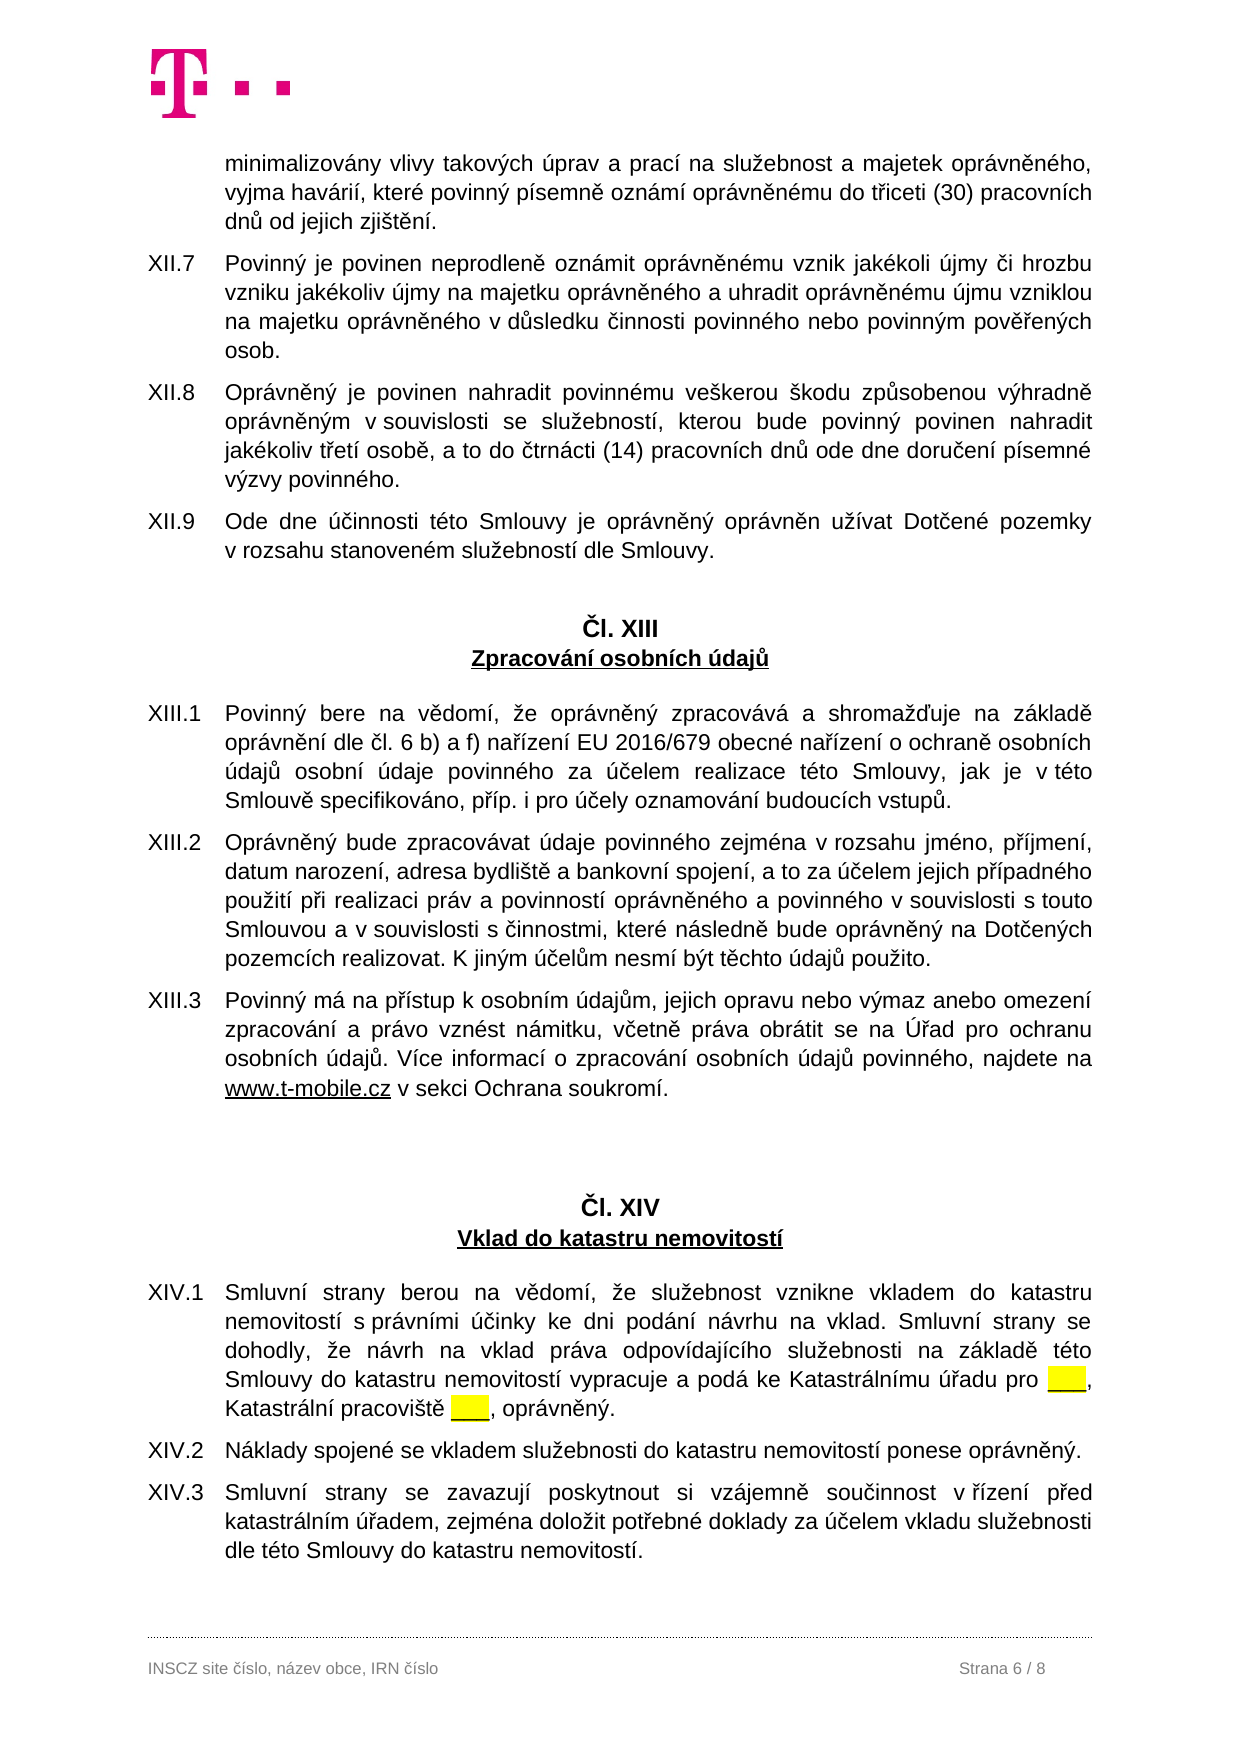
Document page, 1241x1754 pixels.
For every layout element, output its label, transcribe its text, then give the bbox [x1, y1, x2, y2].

list Oprávněný bude zpracovávat údaje povinného zejména v rozsahu jméno, příjmení, datum narození, adresa bydliště a bankovní spojení, a to za účelem jejich případného použití při realizaci práv a povinností oprávněného a povinného v souvislosti s touto Smlouvou a v souvislosti s činnostmi, které následně bude oprávněný na Dotčených pozemcích realizovat. K jiným účelům nesmí být těchto údajů použito. [148, 827, 1092, 973]
picture [151, 49, 290, 118]
list Smluvní strany se zavazují poskytnout si vzájemně součinnost v řízení před katastrálním úřadem, zejména doložit potřebné doklady za účelem vkladu služebnosti dle této Smlouvy do katastru nemovitostí. [148, 1477, 1092, 1564]
list Povinný je povinen neprodleně oznámit oprávněnému vznik jakékoli újmy či hrozbu vzniku jakékoliv újmy na majetku oprávněného a uhradit oprávněnému újmu vzniklou na majetku oprávněného v důsledku činnosti povinného nebo povinným pověřených osob. [148, 248, 1092, 364]
list Zpracování osobních údajů [148, 614, 1092, 673]
list Povinný bere na vědomí, že oprávněný zpracovává a shromažďuje na základě oprávnění dle čl. 6 b) a f) nařízení EU 2016/679 obecné nařízení o ochraně osobních údajů osobní údaje povinného za účelem realizace této Smlouvy, jak je v této Smlouvě specifikováno, příp. i pro účely oznamování budoucích vstupů. [148, 698, 1092, 814]
list Oprávněný je povinen nahradit povinnému veškerou škodu způsobenou výhradně oprávněným v souvislosti se služebností, kterou bude povinný povinen nahradit jakékoliv třetí osobě, a to do čtrnácti (14) pracovních dnů ode dne doručení písemné výzvy povinného. [148, 377, 1092, 493]
list Ode dne účinnosti této Smlouvy je oprávněný oprávněn užívat Dotčené pozemky v rozsahu stanoveném služebností dle Smlouvy. [148, 506, 1092, 564]
list Vklad do katastru nemovitostí [148, 1193, 1092, 1252]
list Povinný má na přístup k osobním údajům, jejich opravu nebo výmaz anebo omezení zpracování a právo vznést námitku, včetně práva obrátit se na Úřad pro ochranu osobních údajů. Více informací o zpracování osobních údajů povinného, najdete na www.t-mobile.cz v sekci Ochrana soukromí. [148, 985, 1092, 1102]
list Smluvní strany berou na vědomí, že služebnost vznikne vkladem do katastru nemovitostí s právními účinky ke dni podání návrhu na vklad. Smluvní strany se dohodly, že návrh na vklad práva odpovídajícího služebnosti na základě této Smlouvy do katastru nemovitostí vypracuje a podá ke Katastrálnímu úřadu pro , Katastrální pracoviště , oprávněný. [148, 1277, 1092, 1423]
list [148, 148, 1092, 235]
list Náklady spojené se vkladem služebnosti do katastru nemovitostí ponese oprávněný. [148, 1435, 1092, 1464]
